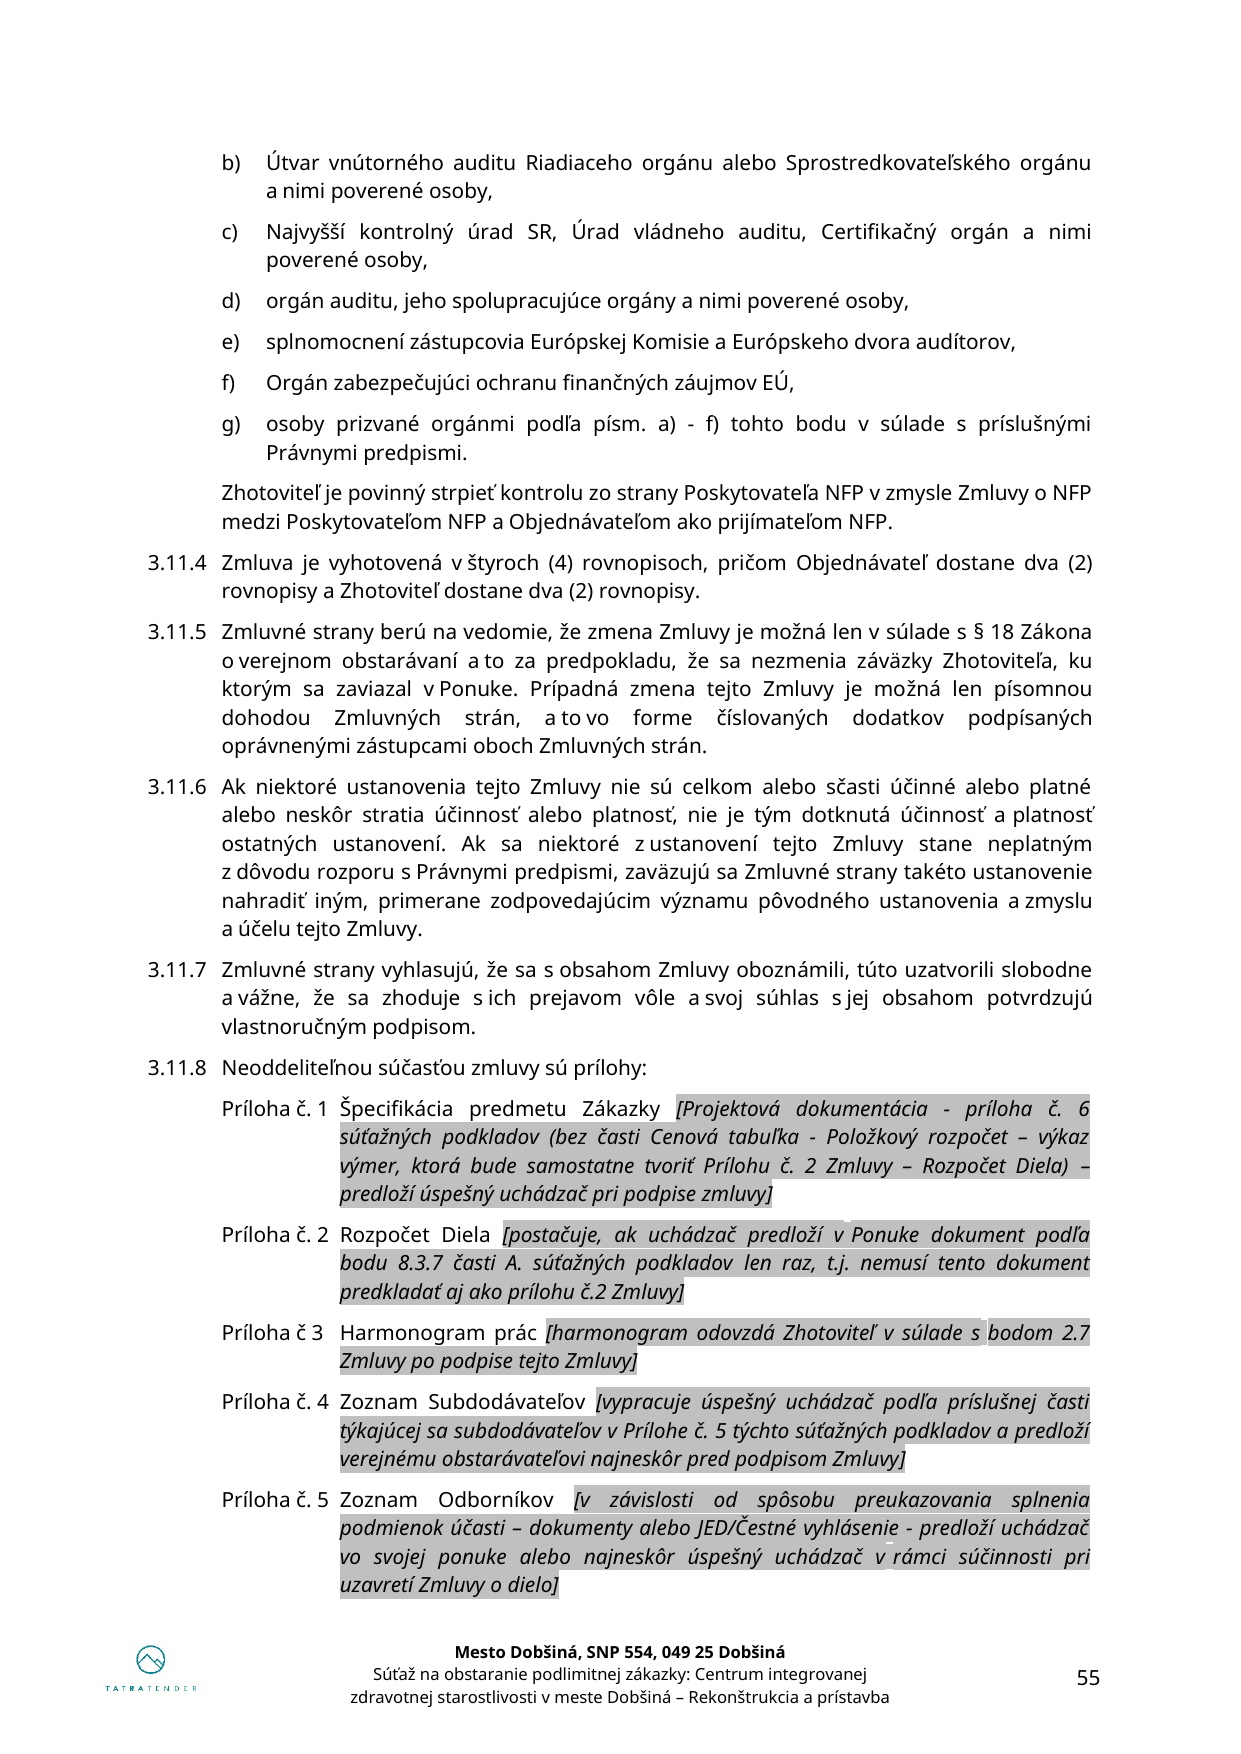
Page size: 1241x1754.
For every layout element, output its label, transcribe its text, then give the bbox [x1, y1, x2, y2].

text Príloha č. 1 Špecifikácia predmetu Zákazky [Projektová dokumentácia - príloha č. 6 súťažných podkladov (bez časti Cenová tabuľka - Položkový rozpočet – výkaz výmer, ktorá bude samostatne tvoriť Prílohu č. 2 Zmluvy – Rozpočet Diela) – predloží úspešný uchádzač pri podpise zmluvy] [221, 1094, 676, 1208]
list Ak niektoré ustanovenia tejto Zmluvy nie sú celkom alebo sčasti účinné alebo platné alebo neskôr stratia účinnosť alebo platnosť, nie je tým dotknutá účinnosť a platnosť ostatných ustanovení. Ak sa niektoré z ustanovení tejto Zmluvy stane neplatným z dôvodu rozporu s Právnymi predpismi, zaväzujú sa Zmluvné strany takéto ustanovenie nahradiť iným, primerane zodpovedajúcim významu pôvodného ustanovenia a zmyslu a účelu tejto Zmluvy. [148, 772, 1093, 943]
list orgán auditu, jeho spolupracujúce orgány a nimi poverené osoby, [221, 286, 1093, 315]
list Orgán zabezpečujúci ochranu finančných záujmov EÚ, [221, 368, 1093, 397]
text Príloha č 3 Harmonogram prác [harmonogram odovzdá Zhotoviteľ v súlade s bodom 2.7 Zmluvy po podpise tejto Zmluvy] [221, 1318, 546, 1375]
text Zhotoviteľ je povinný strpieť kontrolu zo strany Poskytovateľa NFP v zmysle Zmluvy o NFP medzi Poskytovateľom NFP a Objednávateľom ako prijímateľom NFP. [221, 478, 1093, 535]
text Príloha č. 5 Zoznam Odborníkov [v závislosti od spôsobu preukazovania splnenia podmienok účasti – dokumenty alebo JED/Čestné vyhlásenie - predloží uchádzač vo svojej ponuke alebo najneskôr úspešný uchádzač v rámci súčinnosti pri uzavretí Zmluvy o dielo] [221, 1485, 1093, 1599]
list Najvyšší kontrolný úrad SR, Úrad vládneho auditu, Certifikačný orgán a nimi poverené osoby, [221, 217, 1093, 274]
list Zmluvné strany berú na vedomie, že zmena Zmluvy je možná len v súlade s § 18 Zákona o verejnom obstarávaní a to za predpokladu, že sa nezmenia záväzky Zhotoviteľa, ku ktorým sa zaviazal v Ponuke. Prípadná zmena tejto Zmluvy je možná len písomnou dohodou Zmluvných strán, a to vo forme číslovaných dodatkov podpísaných oprávnenými zástupcami oboch Zmluvných strán. [148, 617, 1093, 759]
list osoby prizvané orgánmi podľa písm. a) - f) tohto bodu v súlade s príslušnými Právnymi predpismi. [221, 409, 1093, 466]
text Príloha č 3 Harmonogram prác [harmonogram odovzdá Zhotoviteľ v súlade s bodom 2.7 Zmluvy po podpise tejto Zmluvy] [637, 1318, 1093, 1375]
list Útvar vnútorného auditu Riadiaceho orgánu alebo Sprostredkovateľského orgánu a nimi poverené osoby, [221, 148, 1093, 204]
text Príloha č. 4 Zoznam Subdodávateľov [vypracuje úspešný uchádzač podľa príslušnej časti týkajúcej sa subdodávateľov v Prílohe č. 5 týchto súťažných podkladov a predloží verejnému obstarávateľovi najneskôr pred podpisom Zmluvy] [905, 1387, 1093, 1473]
list splnomocnení zástupcovia Európskej Komisie a Európskeho dvora audítorov, [221, 327, 1093, 356]
text Príloha č. 1 Špecifikácia predmetu Zákazky [Projektová dokumentácia - príloha č. 6 súťažných podkladov (bez časti Cenová tabuľka - Položkový rozpočet – výkaz výmer, ktorá bude samostatne tvoriť Prílohu č. 2 Zmluvy – Rozpočet Diela) – predloží úspešný uchádzač pri podpise zmluvy] [772, 1094, 1093, 1208]
list Zmluvné strany vyhlasujú, že sa s obsahom Zmluvy oboznámili, túto uzatvorili slobodne a vážne, že sa zhoduje s ich prejavom vôle a svoj súhlas s jej obsahom potvrdzujú vlastnoručným podpisom. [148, 955, 1093, 1040]
text Príloha č. 4 Zoznam Subdodávateľov [vypracuje úspešný uchádzač podľa príslušnej časti týkajúcej sa subdodávateľov v Prílohe č. 5 týchto súťažných podkladov a predloží verejnému obstarávateľovi najneskôr pred podpisom Zmluvy] [221, 1387, 596, 1473]
list Zmluva je vyhotovená v štyroch (4) rovnopisoch, pričom Objednávateľ dostane dva (2) rovnopisy a Zhotoviteľ dostane dva (2) rovnopisy. [148, 548, 1093, 605]
picture [84, 1621, 217, 1715]
list Neoddeliteľnou súčasťou zmluvy sú prílohy: [148, 1053, 1093, 1081]
text Príloha č. 2 Rozpočet Diela [postačuje, ak uchádzač predloží v Ponuke dokument podľa bodu 8.3.7 časti A. súťažných podkladov len raz, t.j. nemusí tento dokument predkladať aj ako prílohu č.2 Zmluvy] [221, 1220, 1093, 1305]
